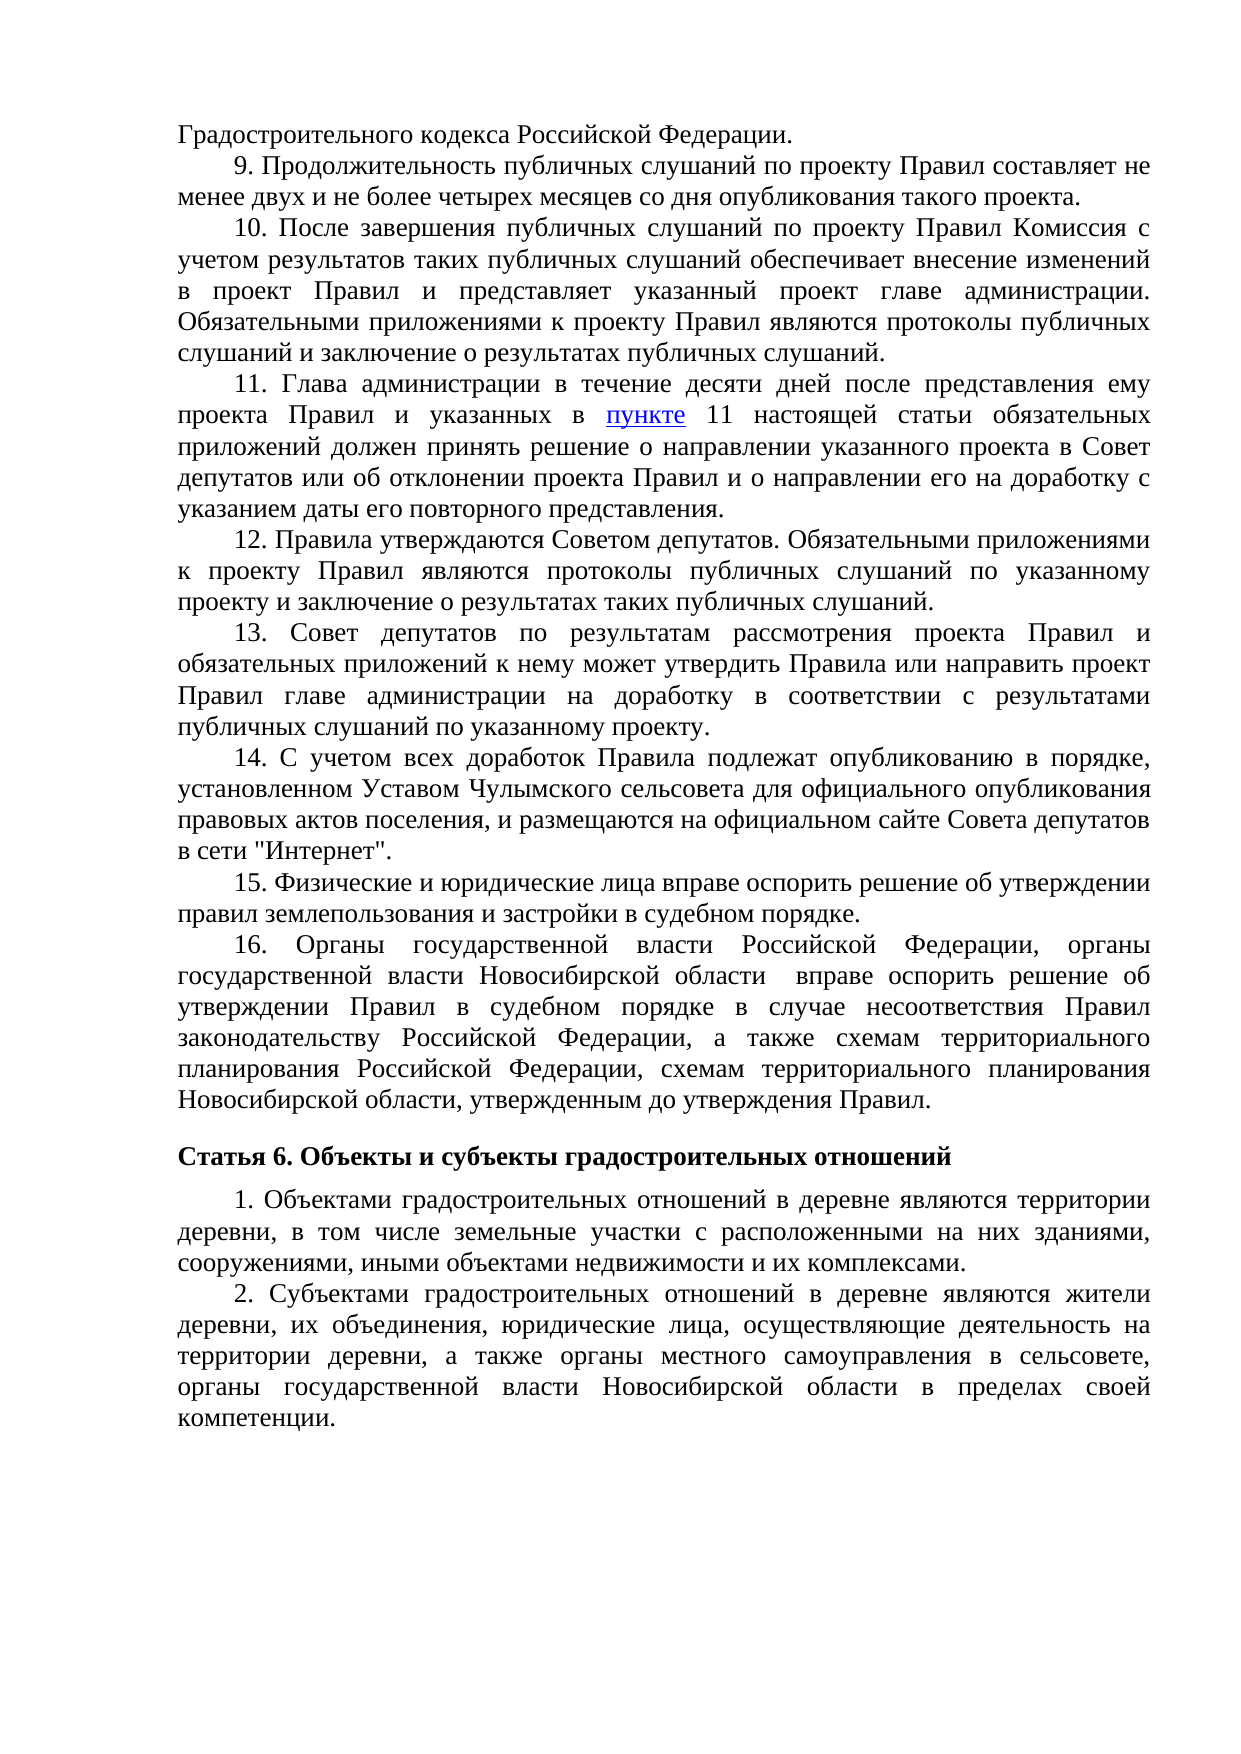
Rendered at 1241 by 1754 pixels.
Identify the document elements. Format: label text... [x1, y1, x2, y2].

text 10. После завершения публичных слушаний по проекту Правил Комиссия с учетом результатов таких публичных слушаний обеспечивает внесение изменений в проект Правил и представляет указанный проект главе администрации. Обязательными приложениями к проекту Правил являются протоколы публичных слушаний и заключение о результатах публичных слушаний. [177, 212, 1152, 367]
text 9. Продолжительность публичных слушаний по проекту Правил составляет не менее двух и не более четырех месяцев со дня опубликования такого проекта. [177, 149, 1152, 212]
text 12. Правила утверждаются Советом депутатов. Обязательными приложениями к проекту Правил являются протоколы публичных слушаний по указанному проекту и заключение о результатах таких публичных слушаний. [177, 523, 1152, 616]
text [177, 118, 1152, 149]
text 13. Совет депутатов по результатам рассмотрения проекта Правил и обязательных приложений к нему может утвердить Правила или направить проект Правил главе администрации на доработку в соответствии с результатами публичных слушаний по указанному проекту. [177, 616, 1152, 741]
subtitle Статья 6. Объекты и субъекты градостроительных отношений [177, 1140, 1152, 1171]
text 15. Физические и юридические лица вправе оспорить решение об утверждении правил землепользования и застройки в судебном порядке. [177, 866, 1152, 928]
text 16. Органы государственной власти Российской Федерации, органы государственной власти Новосибирской области вправе оспорить решение об утверждении Правил в судебном порядке в случае несоответствия Правил законодательству Российской Федерации, а также схемам территориального планирования Российской Федерации, схемам территориального планирования Новосибирской области, утвержденным до утверждения Правил. [177, 928, 1152, 1115]
text 11. Глава администрации в течение десяти дней после представления ему проекта Правил и указанных в пункте 11 настоящей статьи обязательных приложений должен принять решение о направлении указанного проекта в Совет депутатов или об отклонении проекта Правил и о направлении его на доработку с указанием даты его повторного представления. [177, 367, 1152, 523]
text 2. Субъектами градостроительных отношений в деревне являются жители деревни, их объединения, юридические лица, осуществляющие деятельность на территории деревни, а также органы местного самоуправления в сельсовете, органы государственной власти Новосибирской области в пределах своей компетенции. [177, 1277, 1152, 1433]
text 1. Объектами градостроительных отношений в деревне являются территории деревни, в том числе земельные участки с расположенными на них зданиями, сооружениями, иными объектами недвижимости и их комплексами. [177, 1183, 1152, 1277]
text 14. С учетом всех доработок Правила подлежат опубликованию в порядке, установленном Уставом Чулымского сельсовета для официального опубликования правовых актов поселения, и размещаются на официальном сайте Совета депутатов в сети "Интернет". [177, 741, 1152, 866]
